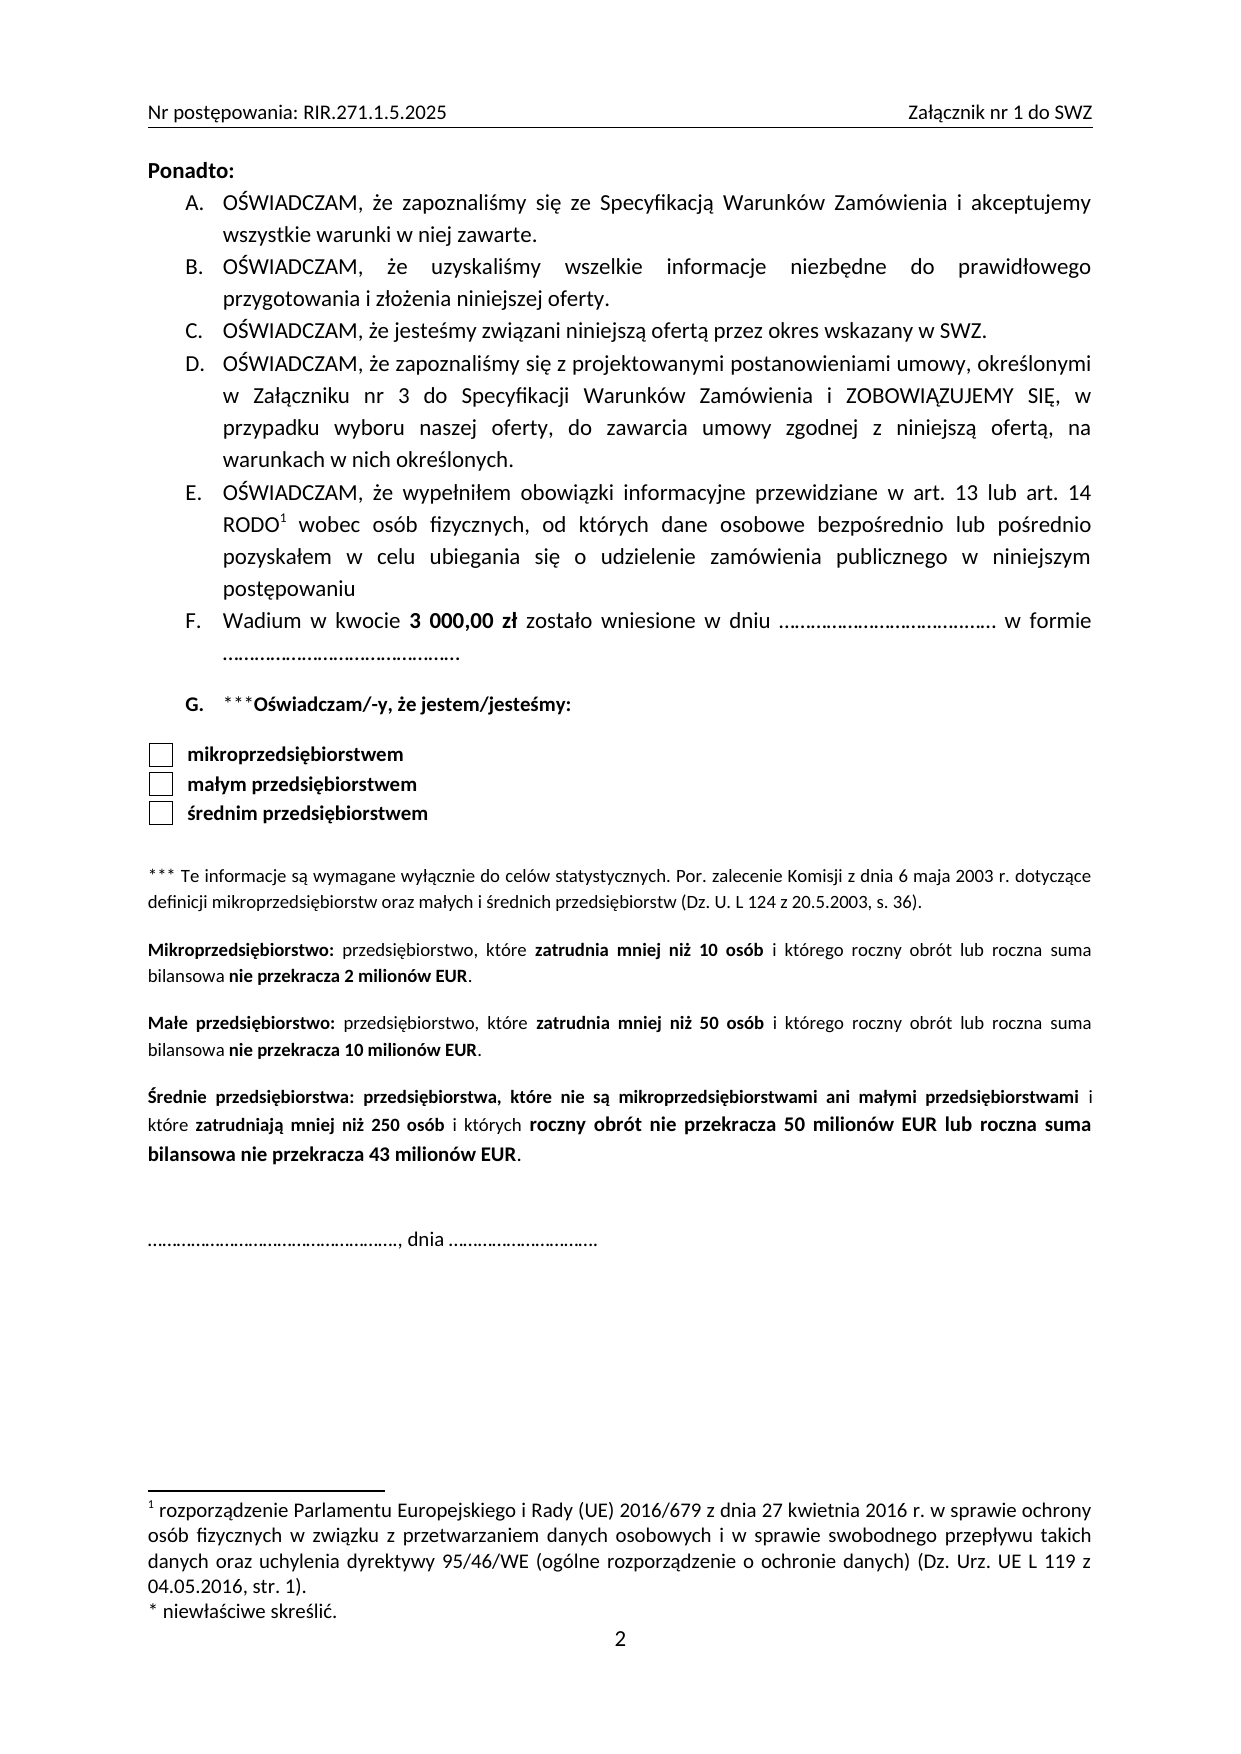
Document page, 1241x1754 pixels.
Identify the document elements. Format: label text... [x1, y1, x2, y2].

list ***Oświadczam/-y, że jestem/jesteśmy: [185, 692, 1093, 717]
text średnim przedsiębiorstwem [148, 800, 1093, 825]
text Średnie przedsiębiorstwa: przedsiębiorstwa, które nie są mikroprzedsiębiorstwami ani małymi przedsiębiorstwami i które zatrudniają mniej niż 250 osób i których roczny obrót nie przekracza 50 milionów EUR lub roczna suma bilansowa nie przekracza 43 milionów EUR. [148, 1085, 1093, 1166]
text Ponadto: [148, 156, 1093, 184]
text małym przedsiębiorstwem [148, 771, 1093, 796]
text mikroprzedsiębiorstwem [148, 742, 1093, 767]
list OŚWIADCZAM, że zapoznaliśmy się ze Specyfikacją Warunków Zamówienia i akceptujemy wszystkie warunki w niej zawarte. [185, 188, 1093, 248]
list OŚWIADCZAM, że wypełniłem obowiązki informacyjne przewidziane w art. 13 lub art. 14 RODO wobec osób fizycznych, od których dane osobowe bezpośrednio lub pośrednio pozyskałem w celu ubiegania się o udzielenie zamówienia publicznego w niniejszym postępowaniu [185, 478, 1093, 602]
list Wadium w kwocie 3 000,00 zł zostało wniesione w dniu ……………………………..…… w formie ……………………………………… [185, 606, 1093, 667]
list OŚWIADCZAM, że uzyskaliśmy wszelkie informacje niezbędne do prawidłowego przygotowania i złożenia niniejszej oferty. [185, 252, 1093, 312]
list OŚWIADCZAM, że zapoznaliśmy się z projektowanymi postanowieniami umowy, określonymi w Załączniku nr 3 do Specyfikacji Warunków Zamówienia i ZOBOWIĄZUJEMY SIĘ, w przypadku wyboru naszej oferty, do zawarcia umowy zgodnej z niniejszą ofertą, na warunkach w nich określonych. [185, 349, 1093, 473]
text Małe przedsiębiorstwo: przedsiębiorstwo, które zatrudnia mniej niż 50 osób i którego roczny obrót lub roczna suma bilansowa nie przekracza 10 milionów EUR. [148, 1011, 1093, 1061]
text Mikroprzedsiębiorstwo: przedsiębiorstwo, które zatrudnia mniej niż 10 osób i którego roczny obrót lub roczna suma bilansowa nie przekracza 2 milionów EUR. [148, 938, 1093, 987]
list OŚWIADCZAM, że jesteśmy związani niniejszą ofertą przez okres wskazany w SWZ. [185, 317, 1093, 345]
text ……………………………………………., dnia …………………………. [148, 1226, 856, 1252]
text *** Te informacje są wymagane wyłącznie do celów statystycznych. Por. zalecenie Komisji z dnia 6 maja 2003 r. dotyczące definicji mikroprzedsiębiorstw oraz małych i średnich przedsiębiorstw (Dz. U. L 124 z 20.5.2003, s. 36). [148, 864, 1093, 913]
